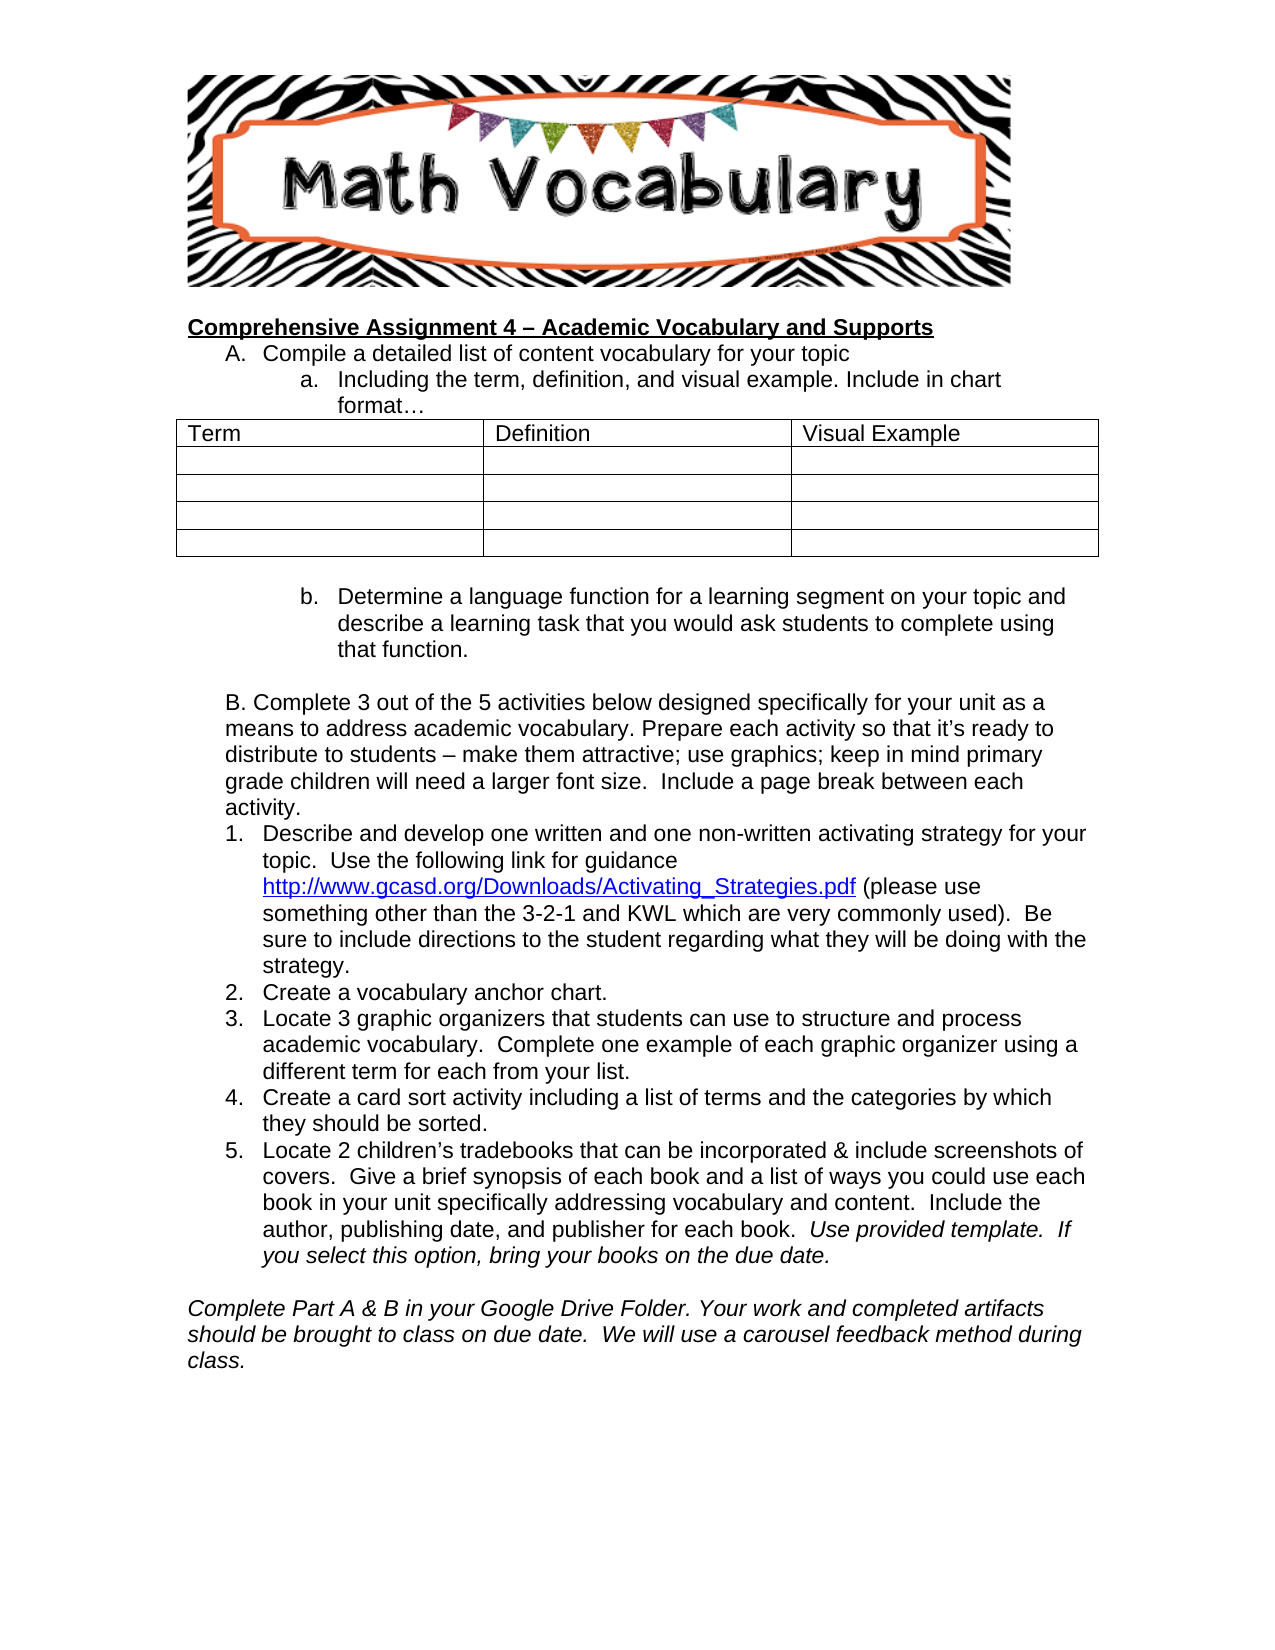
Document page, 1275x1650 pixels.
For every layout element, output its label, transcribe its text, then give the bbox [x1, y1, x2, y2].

table_cell [792, 502, 1098, 528]
list Locate 3 graphic organizers that students can use to structure and process academic vocabulary. Complete one example of each graphic organizer using a different term for each from your list. [225, 1005, 1087, 1084]
text Complete Part A & B in your Google Drive Folder. Your work and completed artifacts should be brought to class on due date. We will use a carousel feedback method during class. [187, 1295, 1087, 1374]
table_cell [792, 475, 1098, 501]
text Comprehensive Assignment 4 – Academic Vocabulary and Supports [187, 313, 1087, 340]
table_cell [484, 475, 791, 501]
table_header Definition [484, 420, 791, 446]
table_cell [177, 447, 483, 474]
picture [187, 75, 1012, 287]
list Create a vocabulary anchor chart. [225, 978, 1087, 1005]
list Locate 2 children’s tradebooks that can be incorporated & include screenshots of covers. Give a brief synopsis of each book and a list of ways you could use each book in your unit specifically addressing vocabulary and content. Include the author, publishing date, and publisher for each book. Use provided template. If you select this option, bring your books on the due date. [225, 1137, 1087, 1268]
table_header Term [177, 420, 483, 446]
table_cell [792, 530, 1098, 556]
table_header Visual Example [792, 420, 1098, 446]
table_cell [484, 502, 791, 528]
table_cell [177, 502, 483, 528]
table_cell [484, 530, 791, 556]
table_cell [792, 447, 1098, 474]
table_cell [177, 475, 483, 501]
table_cell [177, 530, 483, 556]
list Create a card sort activity including a list of terms and the categories by which they should be sorted. [225, 1084, 1087, 1137]
table_cell [484, 447, 791, 474]
list Determine a language function for a learning segment on your topic and describe a learning task that you would ask students to complete using that function. [300, 583, 1087, 662]
text B. Complete 3 out of the 5 activities below designed specifically for your unit as a means to address academic vocabulary. Prepare each activity so that it’s ready to distribute to students – make them attractive; use graphics; keep in mind primary grade children will need a larger font size. Include a page break between each activity. [225, 689, 1087, 820]
list Describe and develop one written and one non-written activating strategy for your topic. Use the following link for guidance http://www.gcasd.org/Downloads/Activating_Strategies.pdf (please use something other than the 3-2-1 and KWL which are very commonly used). Be sure to include directions to the student regarding what they will be doing with the strategy. [225, 820, 1087, 978]
list Compile a detailed list of content vocabulary for your topic [225, 340, 1087, 366]
list Including the term, definition, and visual example. Include in chart format… [300, 366, 1087, 419]
